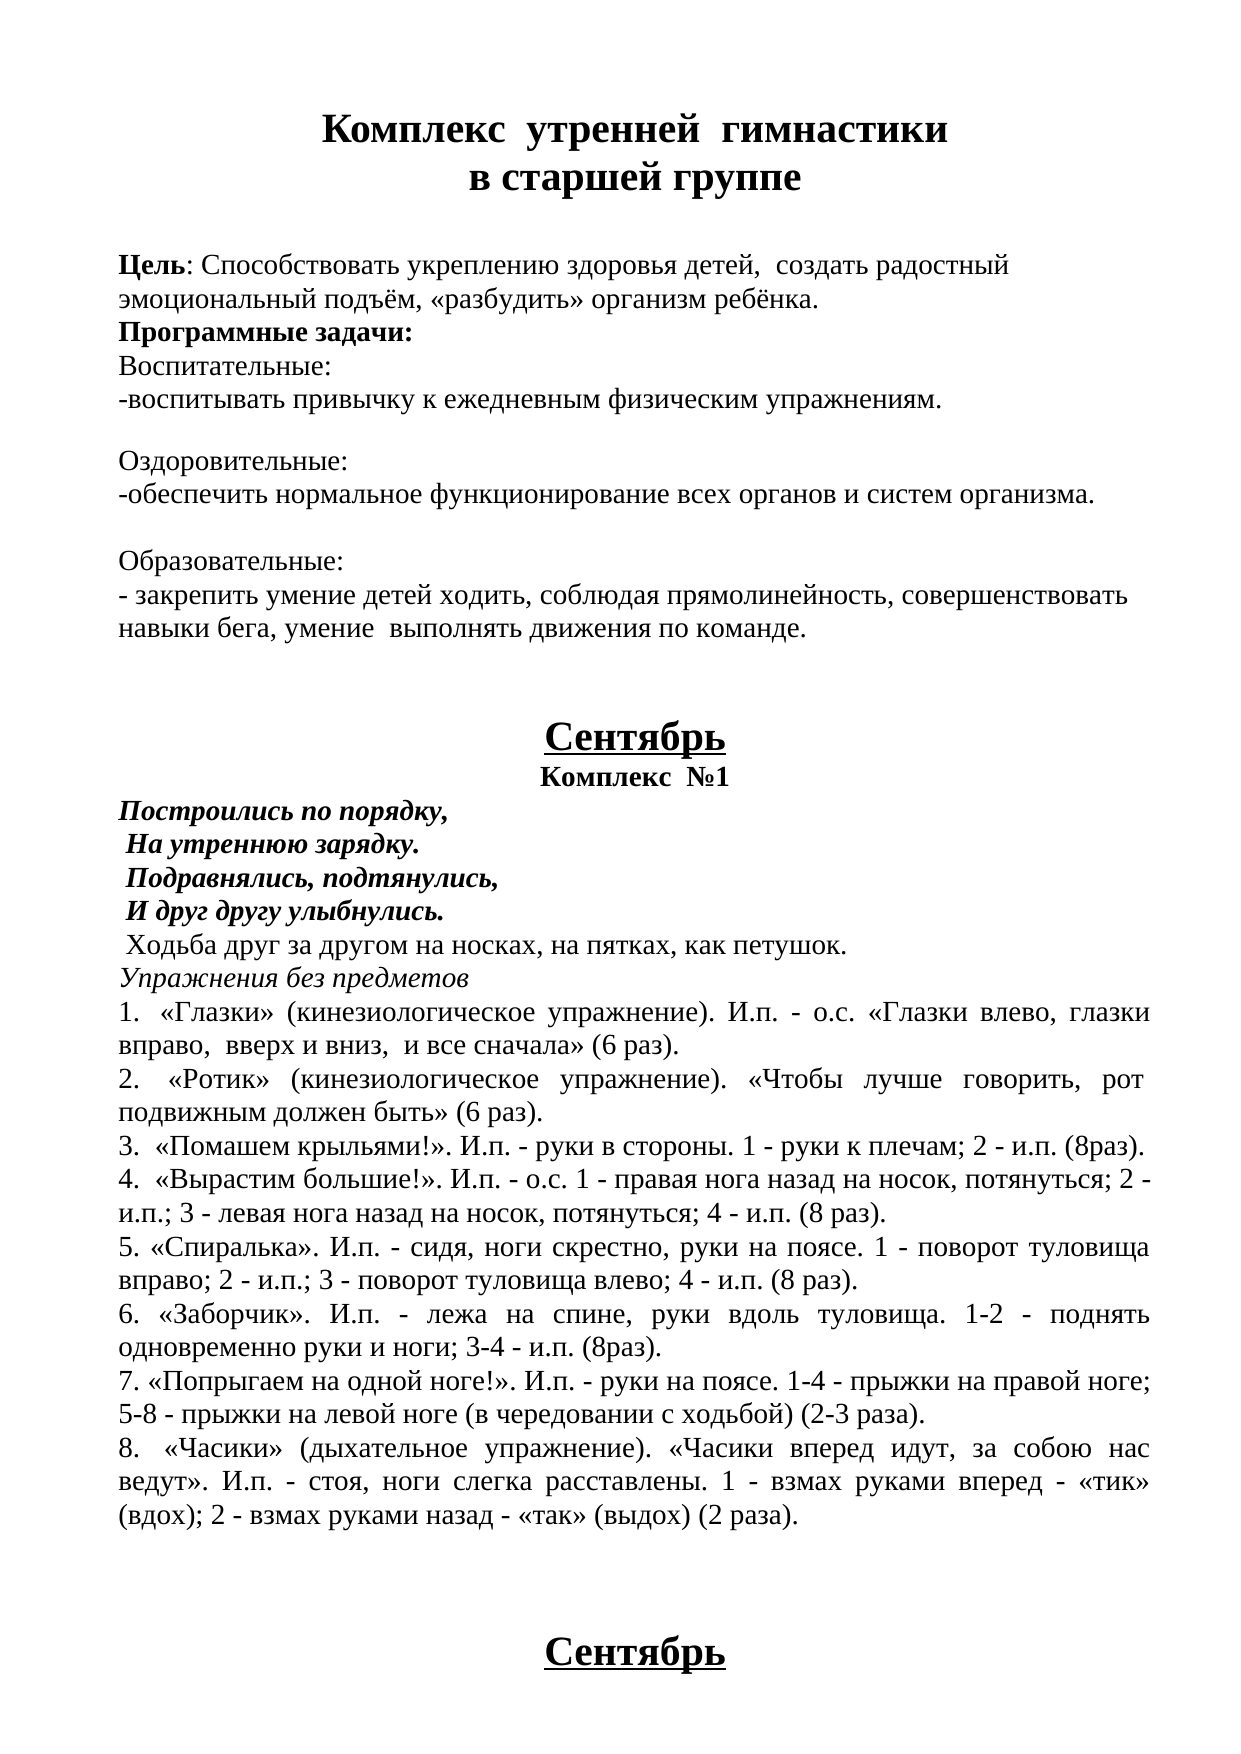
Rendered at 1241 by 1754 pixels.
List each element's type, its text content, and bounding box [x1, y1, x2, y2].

text в старшей группе [118, 151, 1152, 199]
text 3. «Помашем крыльями!». И.п. - руки в стороны. 1 - руки к плечам; 2 - и.п. (8раз). [118, 1128, 1152, 1162]
text Построились по порядку, [118, 793, 1152, 826]
text На утреннюю зарядку. [118, 826, 1152, 860]
text Сентябрь [118, 1626, 1152, 1674]
text Подравнялись, подтянулись, [118, 860, 1152, 893]
text Сентябрь [118, 711, 1152, 759]
text Ходьба друг за другом на носках, на пятках, как петушок. [118, 927, 1152, 960]
text Упражнения без предметов [118, 960, 1152, 994]
text Оздоровительные: -обеспечить нормальное функционирование всех органов и систем организма. [118, 443, 1152, 510]
text 5. «Спиралька». И.п. - сидя, ноги скрестно, руки на поясе. 1 - поворот туловища вправо; 2 - и.п.; 3 - поворот туловища влево; 4 - и.п. (8 раз). [118, 1229, 1152, 1296]
text И друг другу улыбнулись. [118, 893, 1152, 927]
text 8. «Часики» (дыхательное упражнение). «Часики вперед идут, за собою нас ведут». И.п. - стоя, ноги слегка расставлены. 1 - взмах руками вперед - «тик» (вдох); 2 - взмах руками назад - «так» (выдох) (2 раза). [118, 1430, 1152, 1531]
text 6. «Заборчик». И.п. - лежа на спине, руки вдоль туловища. 1-2 - поднять одновременно руки и ноги; 3-4 - и.п. (8раз). [118, 1296, 1152, 1363]
text 2. «Ротик» (кинезиологическое упражнение). «Чтобы лучше говорить, рот подвижным должен быть» (6 раз). [118, 1061, 1152, 1128]
text 1. «Глазки» (кинезиологическое упражнение). И.п. - о.с. «Глазки влево, глазки вправо, вверх и вниз, и все сначала» (6 раз). [118, 994, 1152, 1061]
text Комплекс №1 [118, 759, 1152, 793]
text 4. «Вырастим большие!». И.п. - о.с. 1 - правая нога назад на носок, потянуться; 2 - и.п.; 3 - левая нога назад на носок, потянуться; 4 - и.п. (8 раз). [118, 1162, 1152, 1229]
text 7. «Попрыгаем на одной ноге!». И.п. - руки на поясе. 1-4 - прыжки на правой ноге; 5-8 - прыжки на левой ноге (в чередовании с ходьбой) (2-3 раза). [118, 1363, 1152, 1430]
text Комплекс утренней гимнастики [118, 103, 1152, 151]
text Образовательные: - закрепить умение детей ходить, соблюдая прямолинейность, совершенствовать навыки бега, умение выполнять движения по команде. [118, 543, 1152, 644]
text Цель: Способствовать укреплению здоровья детей, создать радостный эмоциональный подъём, «разбудить» организм ребёнка. Программные задачи: Воспитательные: -воспитывать привычку к ежедневным физическим упражнениям. [118, 247, 1152, 443]
